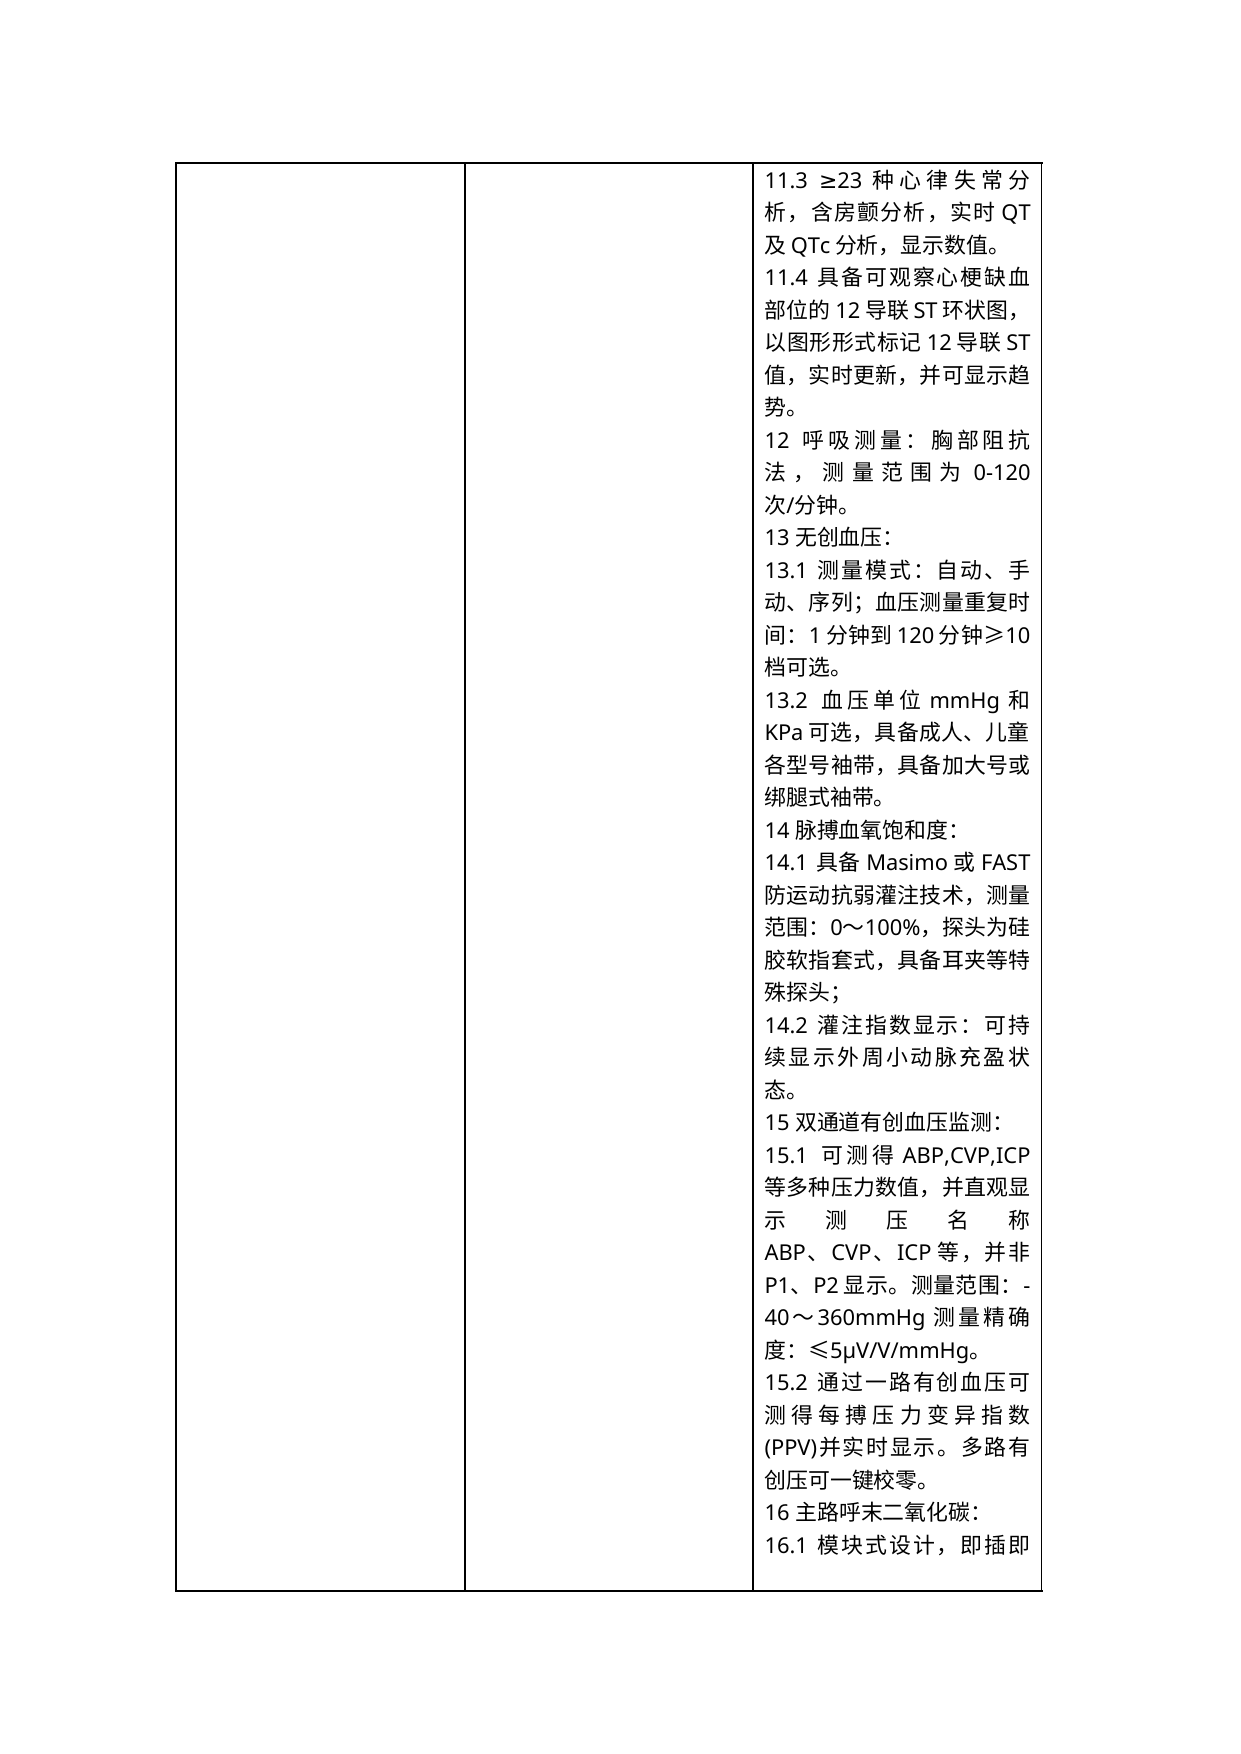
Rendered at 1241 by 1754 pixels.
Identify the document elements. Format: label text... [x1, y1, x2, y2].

table_cell [177, 164, 464, 1590]
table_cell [754, 164, 1041, 1590]
table_cell 1 [466, 164, 752, 1590]
